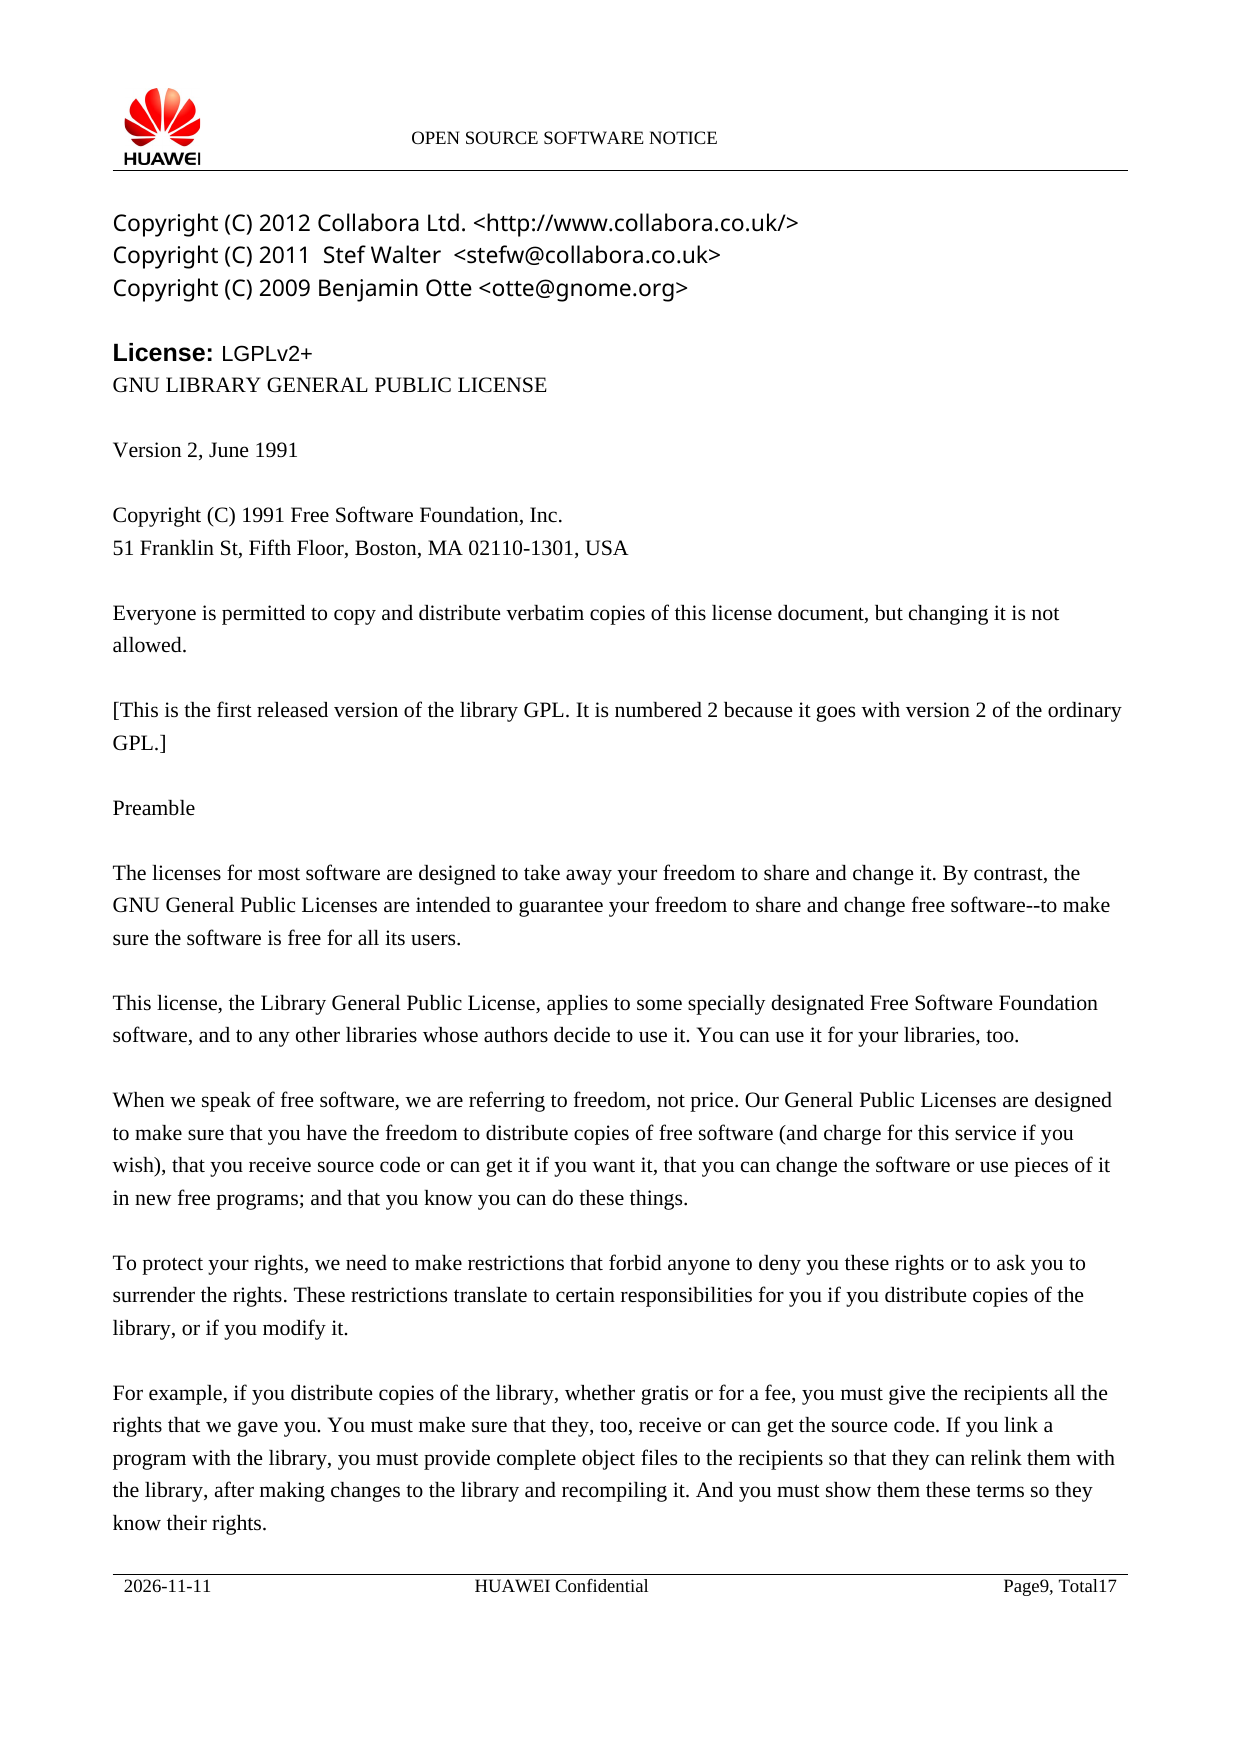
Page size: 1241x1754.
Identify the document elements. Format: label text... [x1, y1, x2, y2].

text License: LGPLv2+ [112, 336, 1128, 369]
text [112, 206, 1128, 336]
picture [124, 88, 201, 165]
